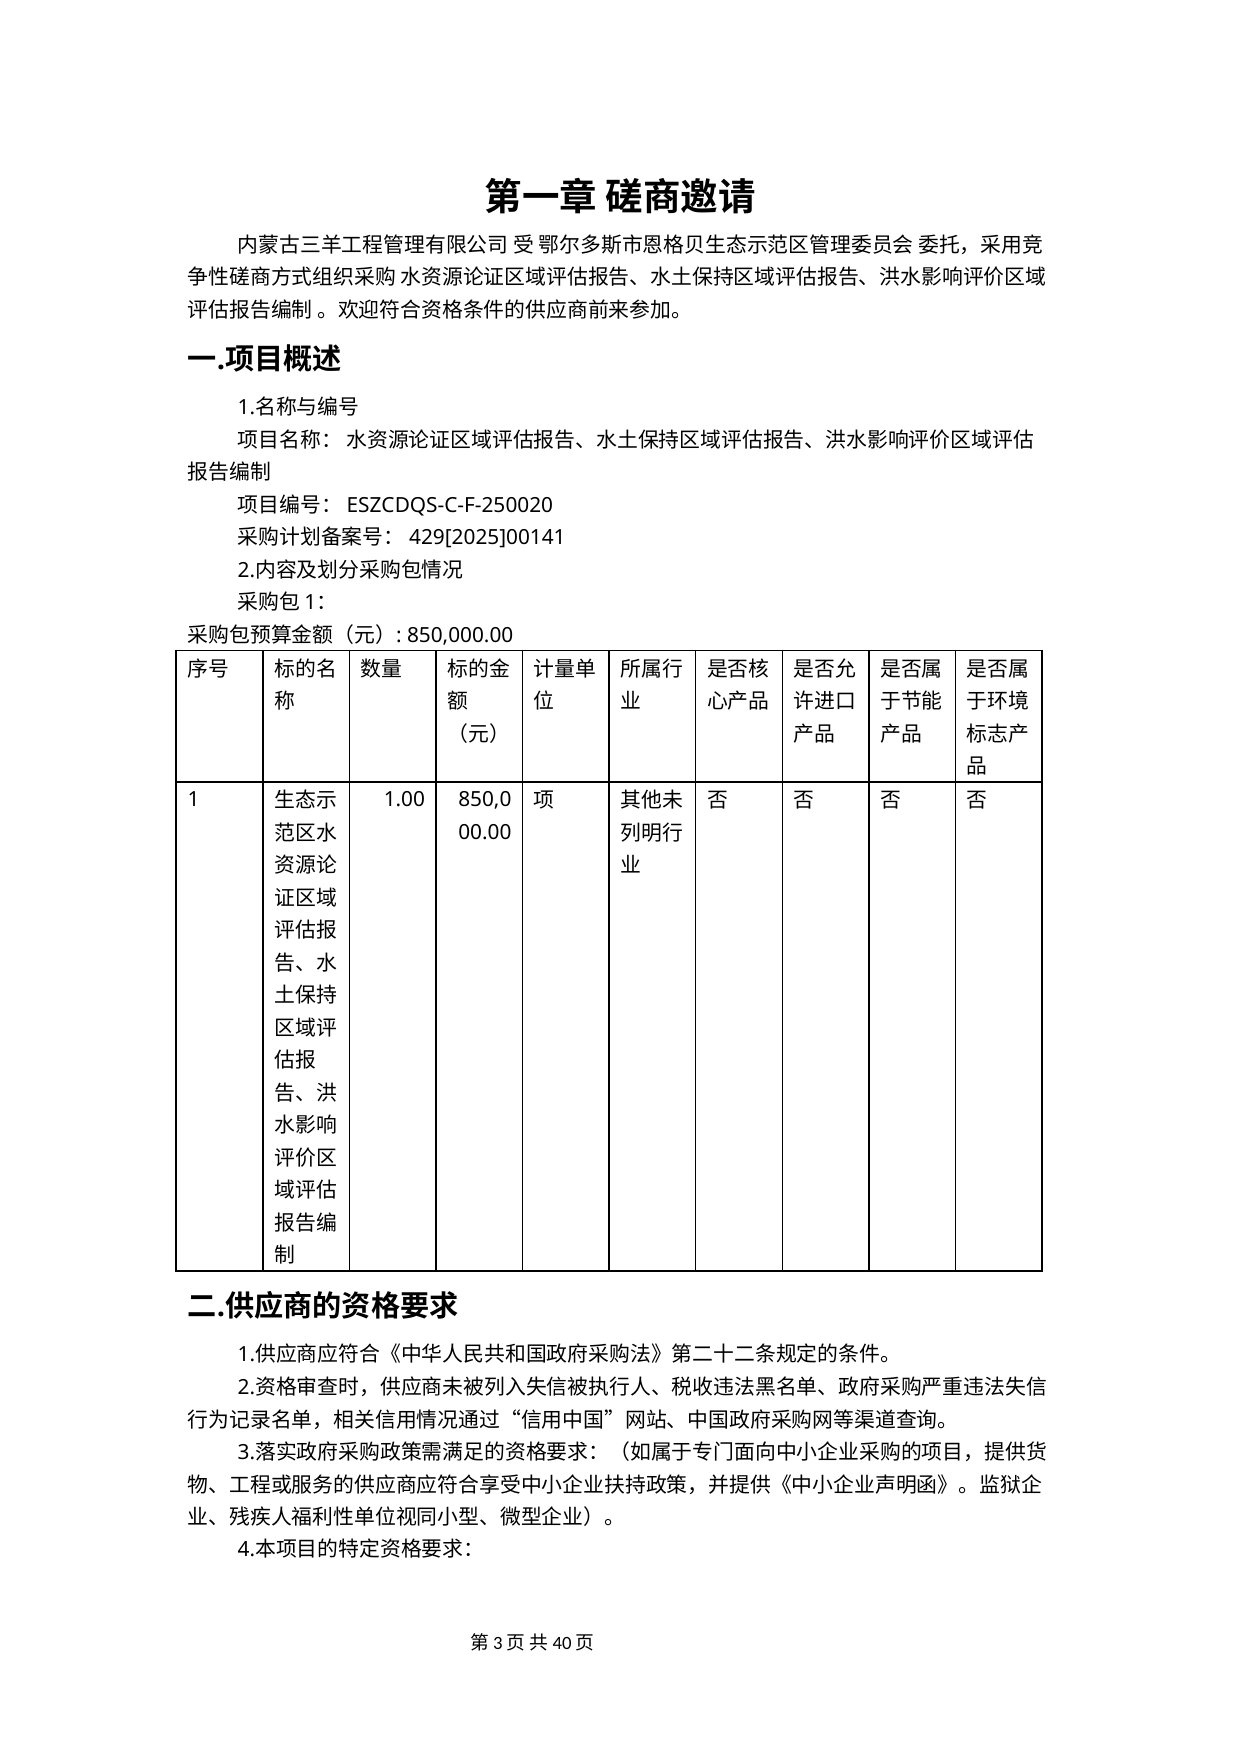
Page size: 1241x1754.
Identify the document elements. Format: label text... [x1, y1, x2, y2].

table_cell 850,000.00 [437, 783, 522, 1270]
text 采购包预算金额（元）: 850,000.00 [187, 617, 1053, 649]
text 项目名称： 水资源论证区域评估报告、水土保持区域评估报告、洪水影响评价区域评估报告编制 [187, 422, 1053, 487]
text 二.供应商的资格要求 [187, 1272, 1053, 1337]
text 采购包1： [187, 584, 1053, 617]
table_header 标的金额 （元） [437, 651, 522, 781]
table_header 是否属于节能产品 [870, 651, 955, 781]
table_header 是否属于环境标志产品 [956, 651, 1041, 781]
table_cell 否 [783, 783, 868, 1270]
table_cell 项 [523, 783, 608, 1270]
table_header 计量单位 [523, 651, 608, 781]
text 项目编号： ESZCDQS-C-F-250020 [187, 487, 1053, 519]
table_header 数量 [350, 651, 435, 781]
table_header 是否核心产品 [696, 651, 782, 781]
text 1.名称与编号 [187, 389, 1053, 422]
text 1.供应商应符合《中华人民共和国政府采购法》第二十二条规定的条件。 [187, 1337, 1053, 1369]
table_cell 否 [870, 783, 955, 1270]
table_cell 1.00 [350, 783, 435, 1270]
table_cell 否 [956, 783, 1041, 1270]
table_header 序号 [177, 651, 262, 781]
table_header 所属行业 [610, 651, 695, 781]
table_cell 其他未列明行业 [610, 783, 695, 1270]
table_cell 否 [696, 783, 782, 1270]
text 内蒙古三羊工程管理有限公司 受 鄂尔多斯市恩格贝生态示范区管理委员会 委托，采用竞争性磋商方式组织采购 水资源论证区域评估报告、水土保持区域评估报告、洪水影响评价区域评估报告编制 。欢迎符合资格条件的供应商前来参加。 [187, 227, 1053, 324]
table_cell 生态示范区水资源论证区域评估报告、水土保持区域评估报告、洪水影响评价区域评估报告编制 [264, 783, 349, 1270]
table_header 是否允许进口产品 [783, 651, 868, 781]
text 2.内容及划分采购包情况 [187, 552, 1053, 584]
table_cell 1 [177, 783, 262, 1270]
text 采购计划备案号： 429[2025]00141 [187, 519, 1053, 552]
table_header 标的名称 [264, 651, 349, 781]
text 3.落实政府采购政策需满足的资格要求：（如属于专门面向中小企业采购的项目，提供货物、工程或服务的供应商应符合享受中小企业扶持政策，并提供《中小企业声明函》。监狱企业、残疾人福利性单位视同小型、微型企业）。 [187, 1434, 1053, 1532]
text 2.资格审查时，供应商未被列入失信被执行人、税收违法黑名单、政府采购严重违法失信行为记录名单，相关信用情况通过“信用中国”网站、中国政府采购网等渠道查询。 [187, 1369, 1053, 1434]
text 第一章 磋商邀请 [187, 162, 1053, 227]
text 一.项目概述 [187, 324, 1053, 389]
text 4.本项目的特定资格要求： [187, 1532, 1053, 1564]
